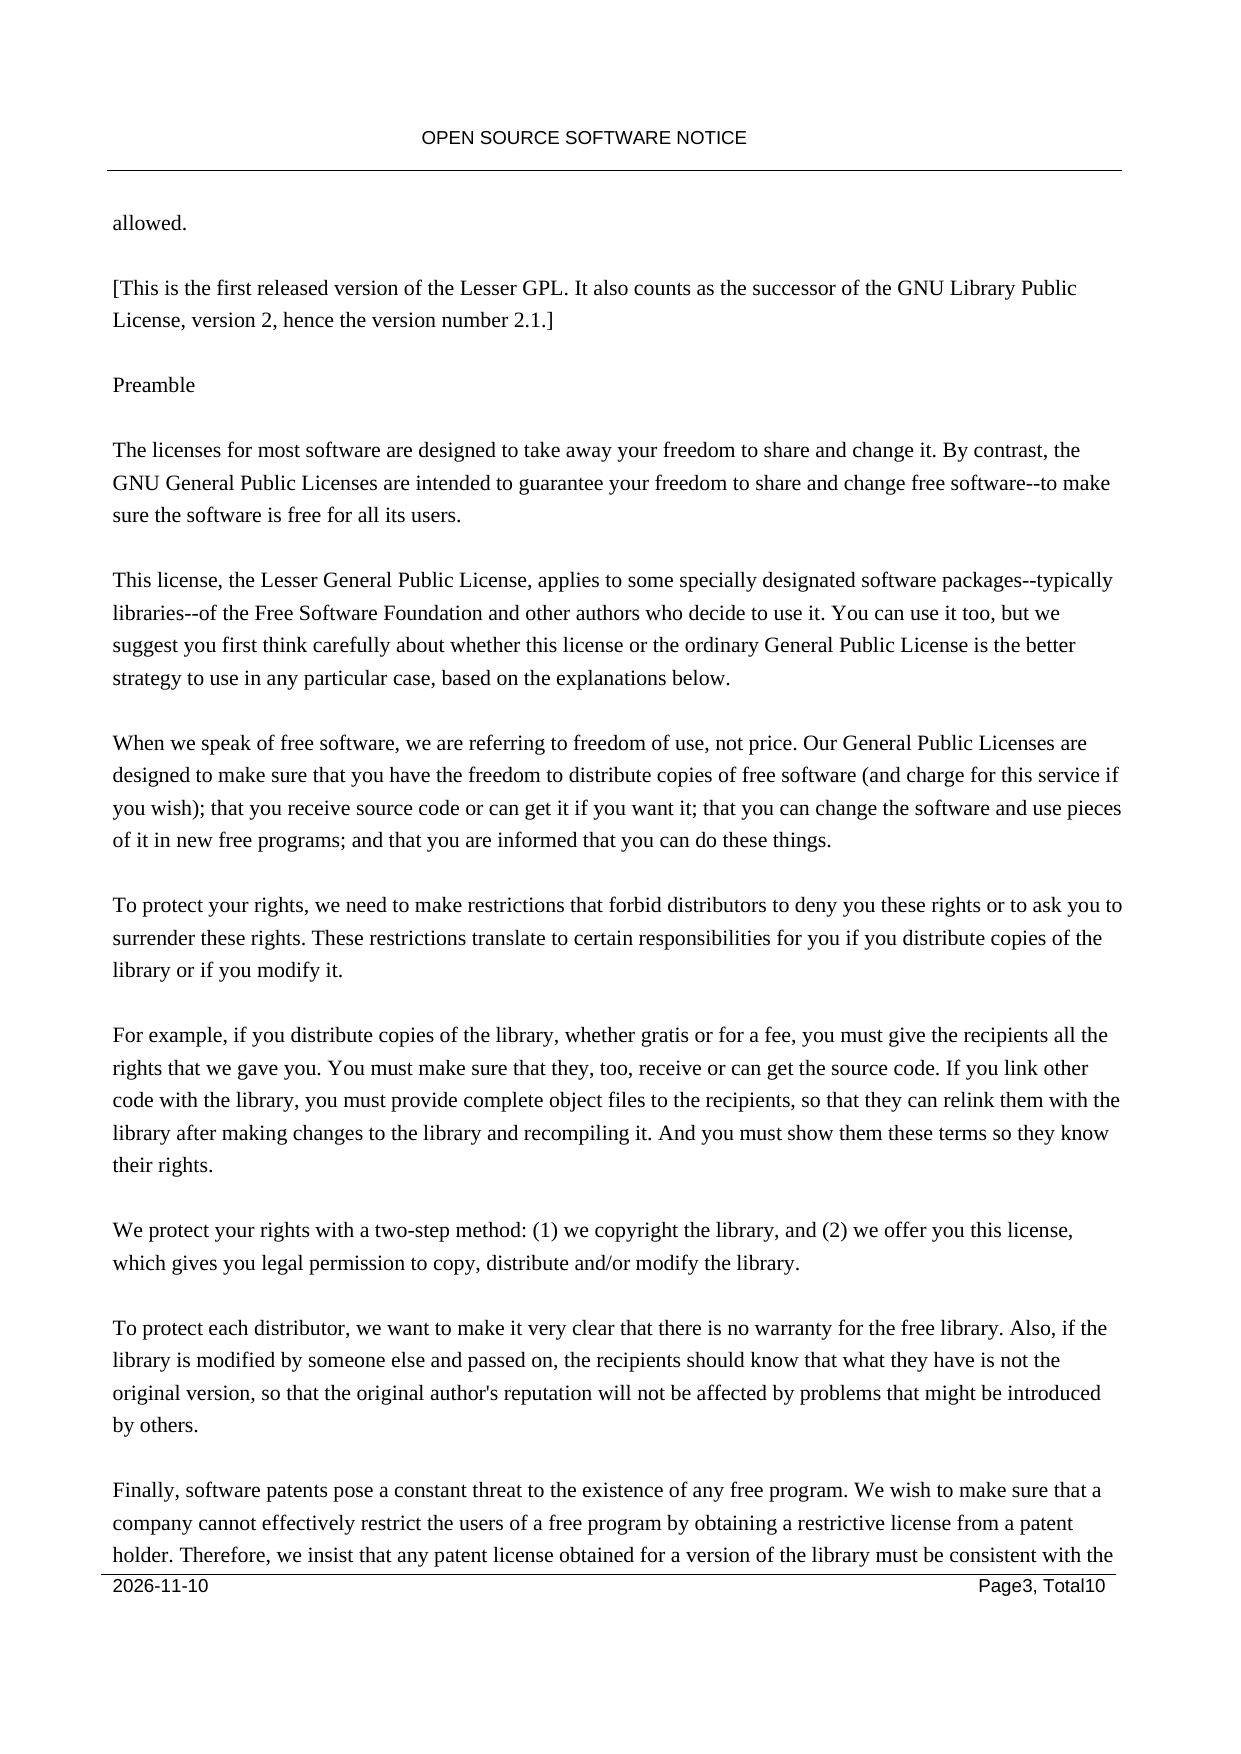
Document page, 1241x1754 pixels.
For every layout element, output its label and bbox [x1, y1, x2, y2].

text [112, 206, 1128, 1571]
